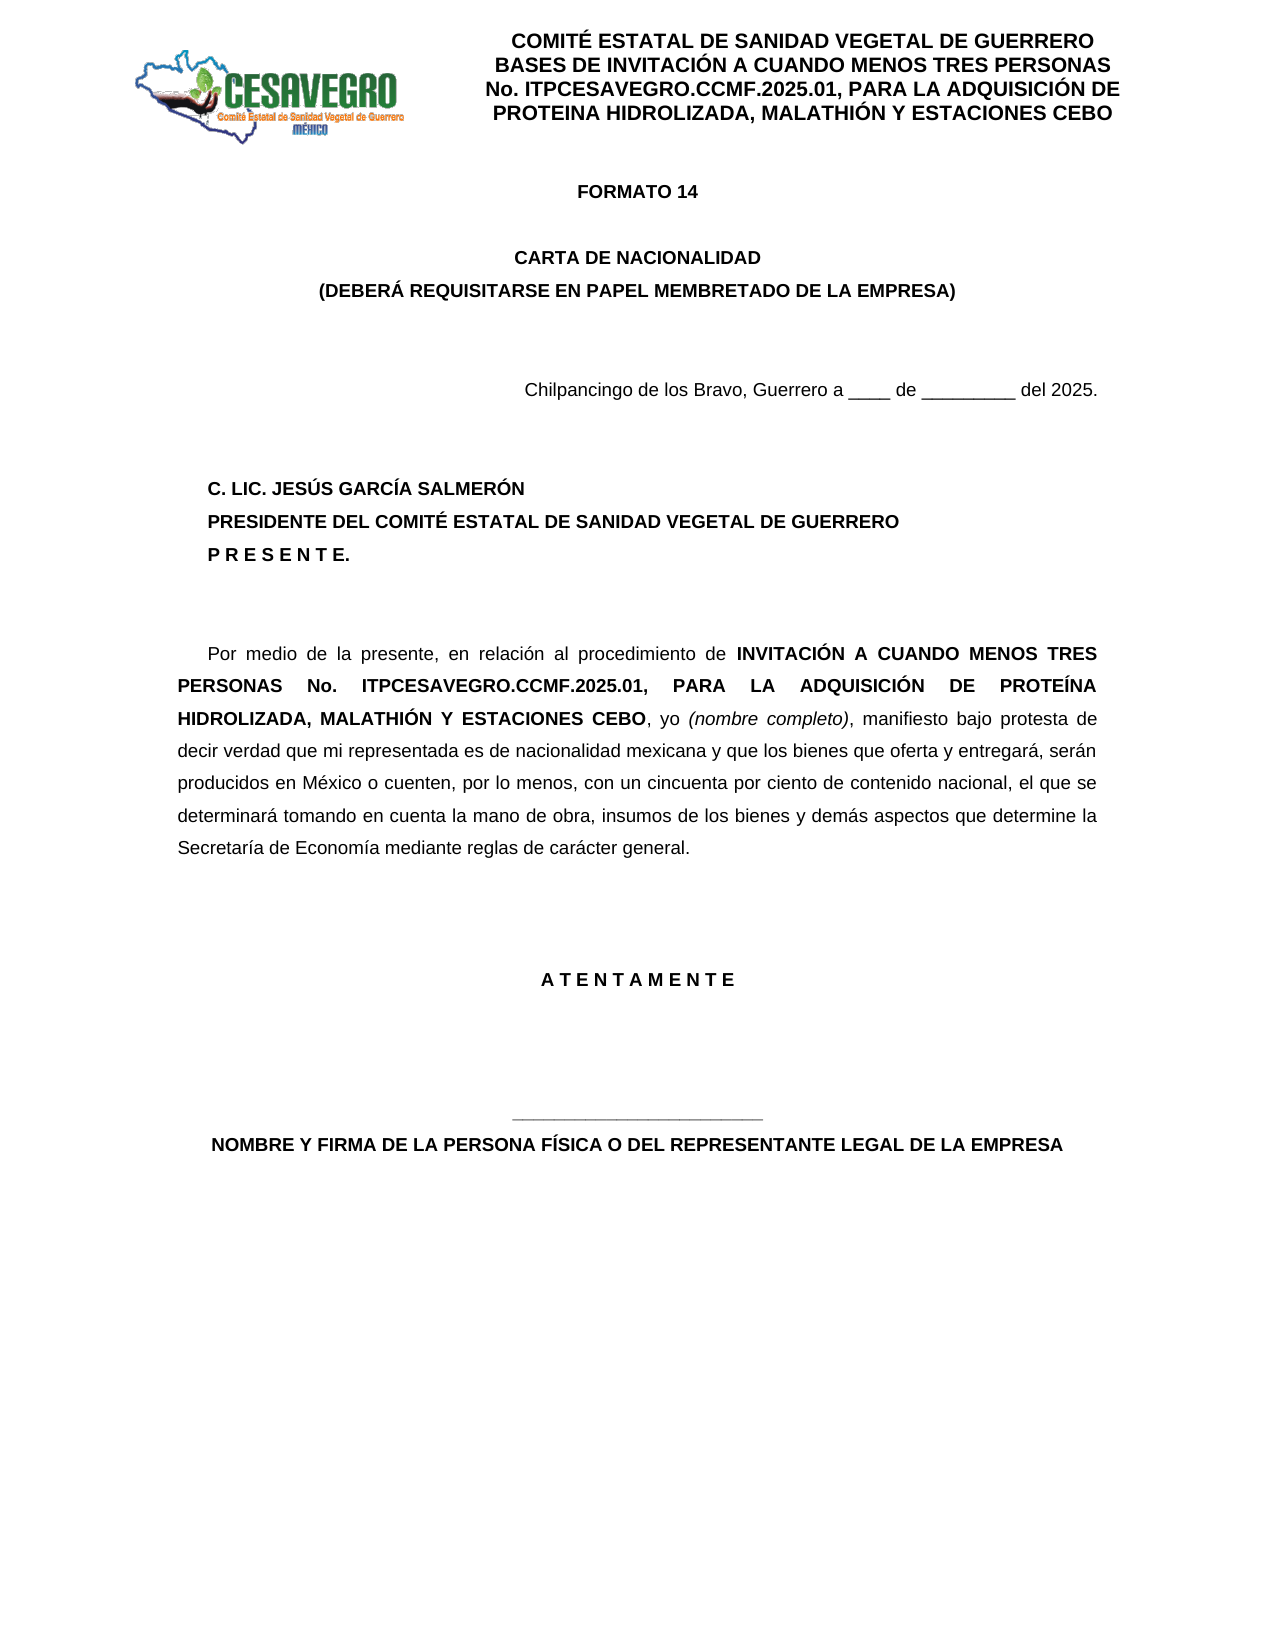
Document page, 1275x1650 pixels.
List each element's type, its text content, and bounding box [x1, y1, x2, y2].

text Por medio de la presente, en relación al procedimiento de INVITACIÓN A CUANDO MENOS TRES PERSONAS No. ITPCESAVEGRO.CCMF.2025.01, PARA LA ADQUISICIÓN DE PROTEÍNA HIDROLIZADA, MALATHIÓN Y ESTACIONES CEBO, yo (nombre completo), manifiesto bajo protesta de decir verdad que mi representada es de nacionalidad mexicana y que los bienes que oferta y entregará, serán producidos en México o cuenten, por lo menos, con un cincuenta por ciento de contenido nacional, el que se determinará tomando en cuenta la mano de obra, insumos de los bienes y demás aspectos que determine la Secretaría de Economía mediante reglas de carácter general. [177, 643, 1098, 858]
text FORMATO 14 [177, 181, 1098, 203]
picture [135, 50, 404, 146]
text (DEBERÁ REQUISITARSE EN PAPEL MEMBRETADO DE LA EMPRESA) [177, 280, 1098, 302]
text PRESIDENTE DEL COMITÉ ESTATAL DE SANIDAD VEGETAL DE GUERRERO [177, 511, 1098, 533]
text A T E N T A M E N T E [177, 968, 1098, 991]
text Chilpancingo de los Bravo, Guerrero a ____ de _________ del 2025. [177, 379, 1098, 401]
text NOMBRE Y FIRMA DE LA PERSONA FÍSICA O DEL REPRESENTANTE LEGAL DE LA EMPRESA [177, 1133, 1098, 1156]
text CARTA DE NACIONALIDAD [177, 247, 1098, 269]
text ________________________ [177, 1100, 1098, 1123]
text P R E S E N T E. [177, 544, 1098, 566]
text C. LIC. JESÚS GARCÍA SALMERÓN [177, 478, 1098, 500]
